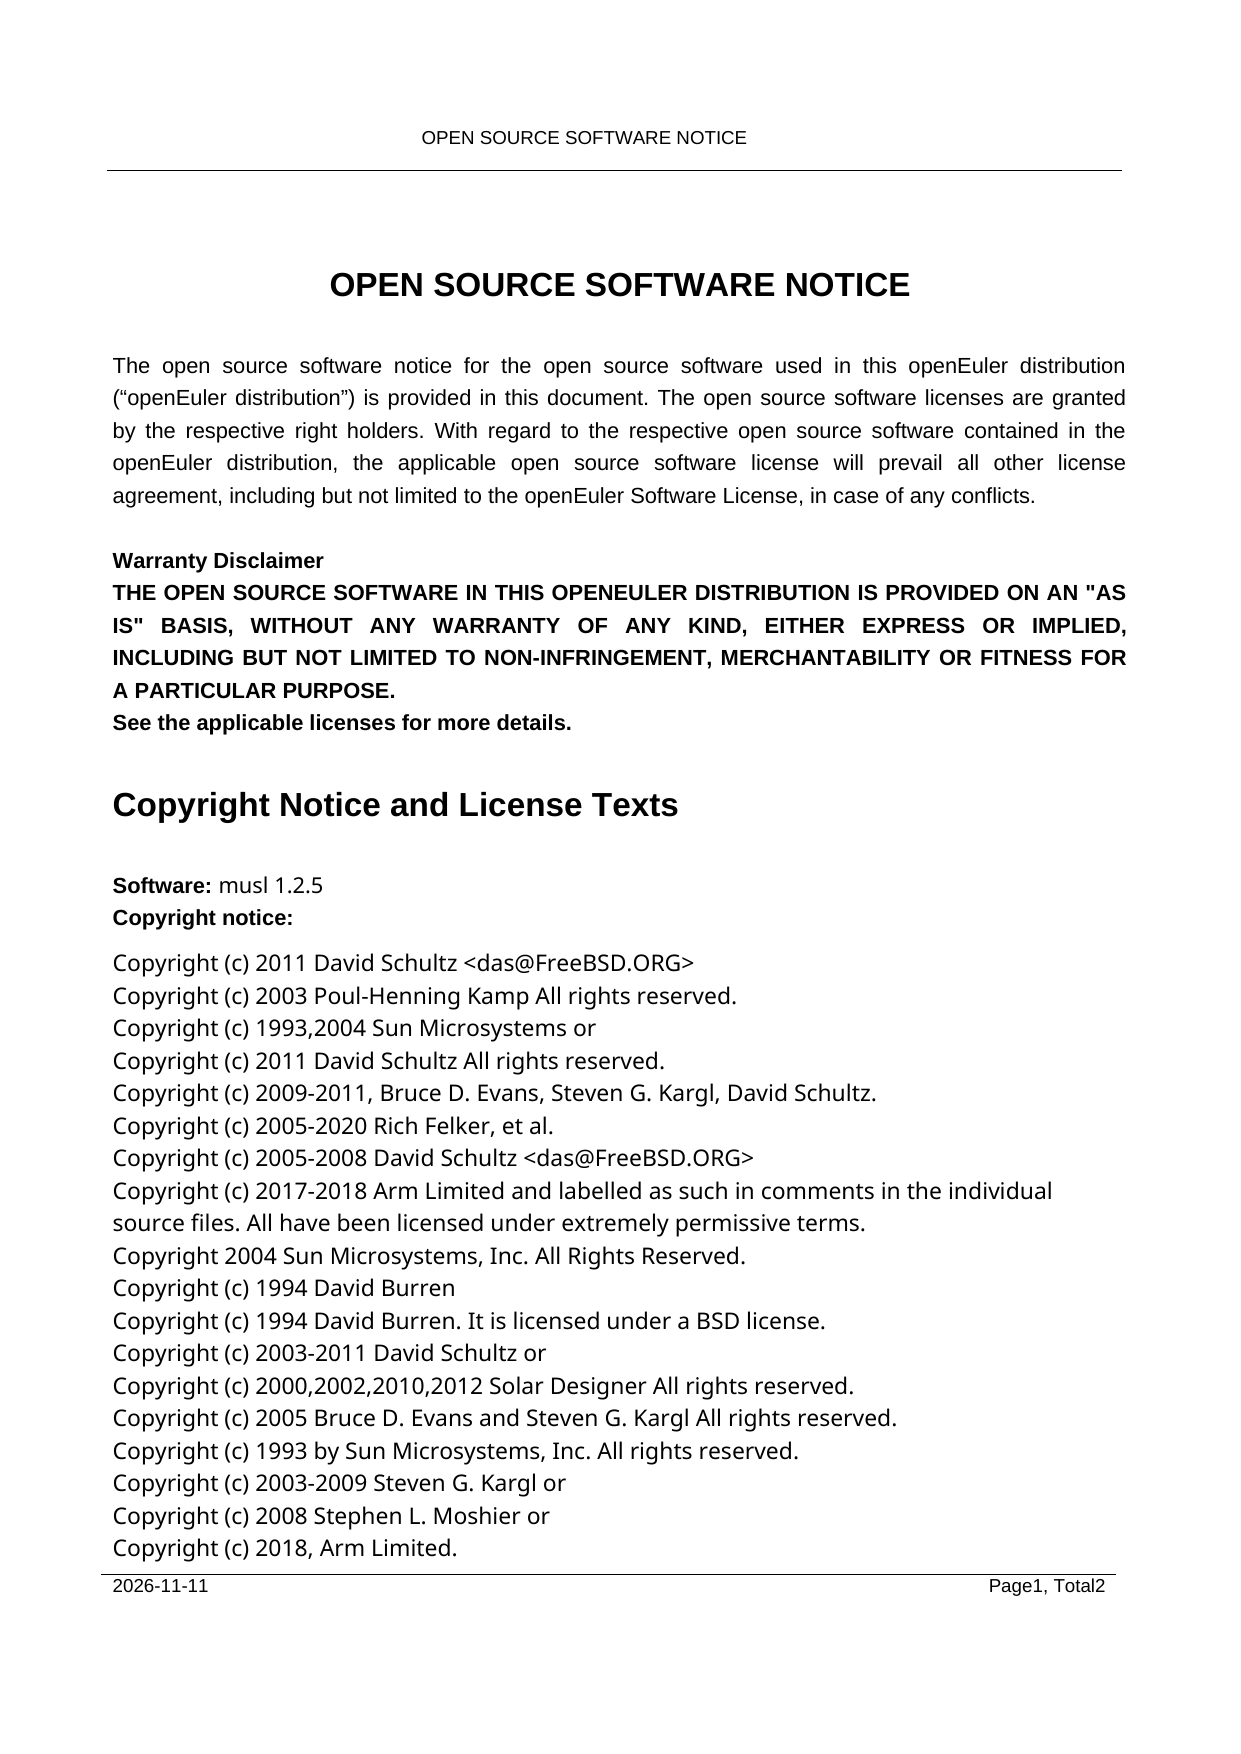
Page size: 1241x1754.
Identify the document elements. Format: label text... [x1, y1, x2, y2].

title Software: musl 1.2.5 [112, 869, 1128, 901]
text Copyright notice: [112, 901, 1128, 934]
text OPEN SOURCE SOFTWARE NOTICE [112, 251, 1128, 316]
text Copyright Notice and License Texts [112, 771, 1128, 836]
text Warranty Disclaimer [112, 544, 1128, 576]
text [112, 947, 1128, 1564]
text The open source software notice for the open source software used in this openEuler distribution (“openEuler distribution”) is provided in this document. The open source software licenses are granted by the respective right holders. With regard to the respective open source software contained in the openEuler distribution, the applicable open source software license will prevail all other license agreement, including but not limited to the openEuler Software License, in case of any conflicts. [112, 349, 1128, 511]
text THE OPEN SOURCE SOFTWARE IN THIS OPENEULER DISTRIBUTION IS PROVIDED ON AN "AS IS" BASIS, WITHOUT ANY WARRANTY OF ANY KIND, EITHER EXPRESS OR IMPLIED, INCLUDING BUT NOT LIMITED TO NON-INFRINGEMENT, MERCHANTABILITY OR FITNESS FOR A PARTICULAR PURPOSE. See the applicable licenses for more details. [112, 576, 1128, 739]
